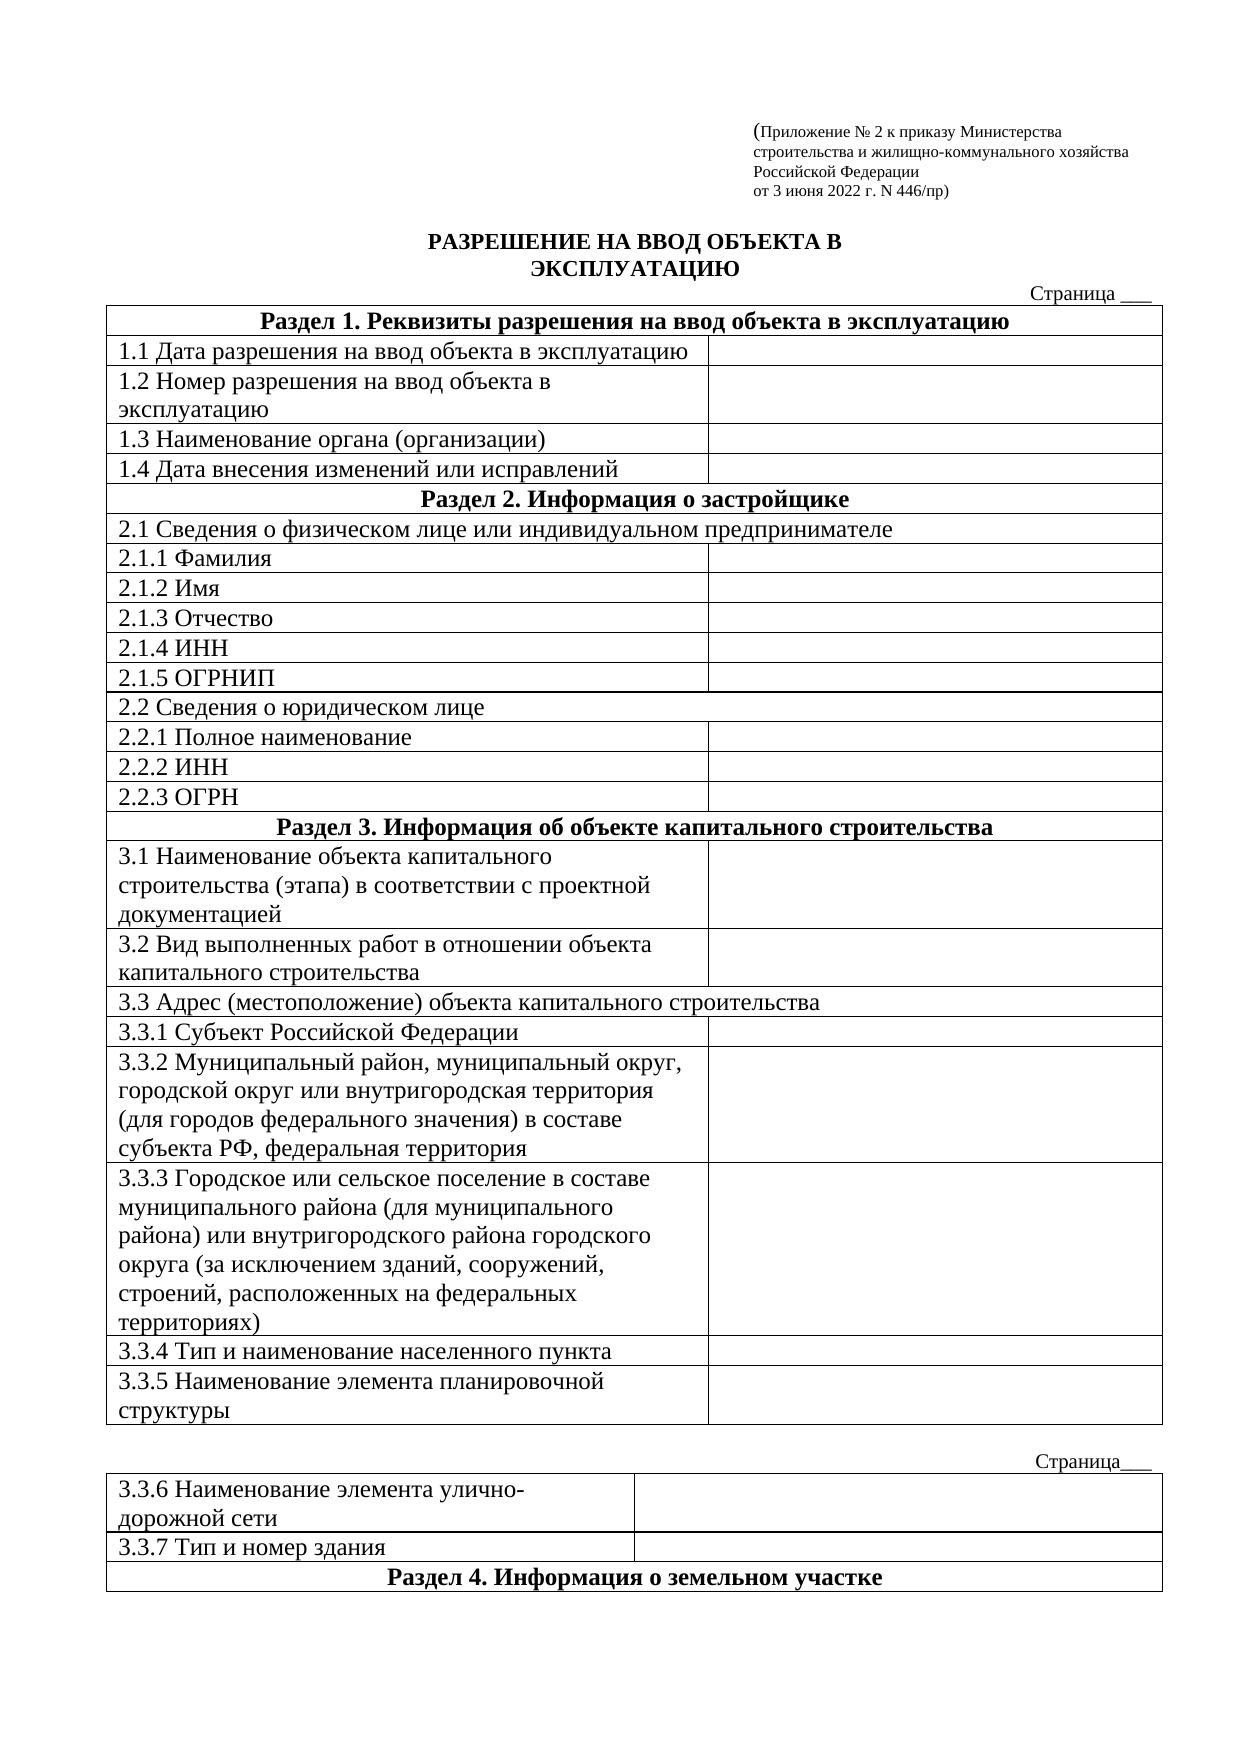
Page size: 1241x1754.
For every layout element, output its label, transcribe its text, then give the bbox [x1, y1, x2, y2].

table_cell 2.2.2 ИНН [107, 752, 708, 781]
table_cell 2.1.2 Имя [107, 573, 708, 602]
table_cell 3.3 Адрес (местоположение) объекта капитального строительства [107, 987, 1162, 1016]
text (Приложение № 2 к приказу Министерства строительства и жилищно-коммунального хозяйства Российской Федерации от 3 июня 2022 г. N 446/пр) [753, 118, 1152, 200]
table_header 3.3.6 Наименование элемента улично-дорожной сети [107, 1474, 634, 1531]
table_cell [635, 1533, 1162, 1561]
table_cell [709, 1047, 1162, 1162]
table_cell Раздел 4. Информация о земельном участке [107, 1562, 1162, 1591]
table_cell 3.3.4 Тип и наименование населенного пункта [107, 1336, 708, 1365]
table_cell 1.1 Дата разрешения на ввод объекта в эксплуатацию [107, 336, 708, 365]
text Страница ___ [118, 281, 1152, 305]
table_cell [709, 454, 1162, 483]
table_cell [709, 424, 1162, 453]
table_cell [709, 663, 1162, 691]
table_cell 2.2 Сведения о юридическом лице [107, 693, 1162, 721]
table_cell 2.2.1 Полное наименование [107, 722, 708, 751]
table_cell 2.1.3 Отчество [107, 603, 708, 632]
table_cell [709, 544, 1162, 572]
table_cell [709, 1017, 1162, 1046]
table_cell 3.2 Вид выполненных работ в отношении объекта капитального строительства [107, 929, 708, 986]
table_cell Раздел 2. Информация о застройщике [107, 484, 1162, 513]
table_cell 2.2.3 ОГРН [107, 782, 708, 811]
table_cell [709, 782, 1162, 811]
table_cell [709, 722, 1162, 751]
table_cell 3.3.5 Наименование элемента планировочной структуры [107, 1366, 708, 1424]
table_cell [709, 1366, 1162, 1424]
text ЭКСПЛУАТАЦИЮ [118, 255, 1152, 281]
table_cell [709, 573, 1162, 602]
table_cell Раздел 3. Информация об объекте капитального строительства [107, 812, 1162, 840]
table_cell 3.3.1 Субъект Российской Федерации [107, 1017, 708, 1046]
table_cell [709, 1163, 1162, 1335]
text РАЗРЕШЕНИЕ НА ВВОД ОБЪЕКТА В [118, 228, 1152, 255]
table_cell [709, 336, 1162, 365]
table_cell 1.3 Наименование органа (организации) [107, 424, 708, 453]
table_cell [709, 752, 1162, 781]
table_cell [709, 633, 1162, 662]
table_cell [709, 841, 1162, 928]
table_header [635, 1474, 1162, 1531]
text Страница___ [118, 1449, 1152, 1473]
table_cell 2.1.4 ИНН [107, 633, 708, 662]
table_cell 3.3.2 Муниципальный район, муниципальный округ, городской округ или внутригородская территория (для городов федерального значения) в составе субъекта РФ, федеральная территория [107, 1047, 708, 1162]
table_cell 2.1.1 Фамилия [107, 544, 708, 572]
table_cell [709, 366, 1162, 423]
table_cell 2.1.5 ОГРНИП [107, 663, 708, 691]
table_header Раздел 1. Реквизиты разрешения на ввод объекта в эксплуатацию [107, 306, 1162, 335]
table_cell 2.1 Сведения о физическом лице или индивидуальном предпринимателе [107, 514, 1162, 542]
table_cell 3.3.7 Тип и номер здания [107, 1533, 634, 1561]
table_cell 3.3.3 Городское или сельское поселение в составе муниципального района (для муниципального района) или внутригородского района городского округа (за исключением зданий, сооружений, строений, расположенных на федеральных территориях) [107, 1163, 708, 1335]
table_cell [709, 929, 1162, 986]
table_cell 1.4 Дата внесения изменений или исправлений [107, 454, 708, 483]
table_cell 3.1 Наименование объекта капитального строительства (этапа) в соответствии с проектной документацией [107, 841, 708, 928]
table_cell 1.2 Номер разрешения на ввод объекта в эксплуатацию [107, 366, 708, 423]
table_cell [709, 1336, 1162, 1365]
table_cell [709, 603, 1162, 632]
